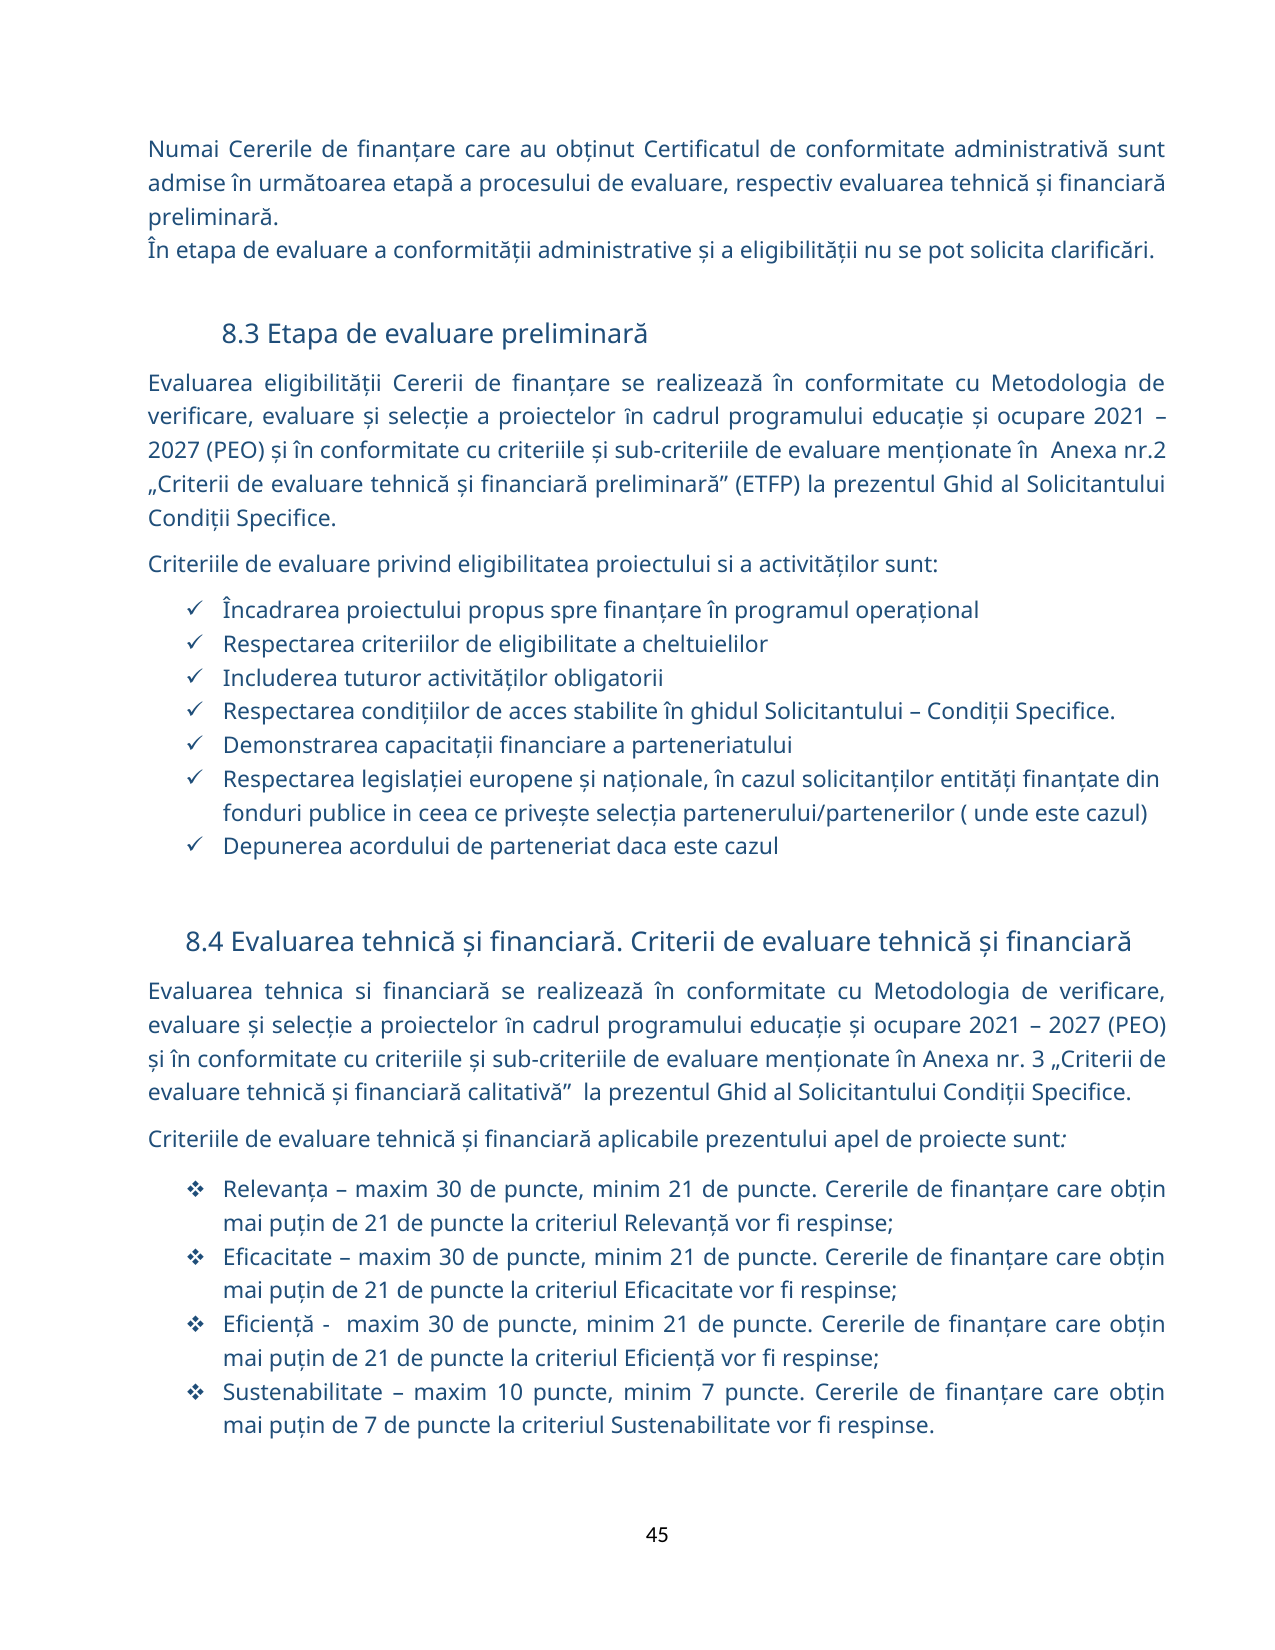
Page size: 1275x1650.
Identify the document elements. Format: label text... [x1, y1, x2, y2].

list Respectarea criteriilor de eligibilitate a cheltuielilor [185, 628, 1167, 659]
list Demonstrarea capacitații financiare a parteneriatului [185, 729, 1167, 760]
subtitle 8.4 Evaluarea tehnică și financiară. Criterii de evaluare tehnică și financiară [148, 923, 1167, 959]
list În etapa de evaluare a conformității administrative și a eligibilității nu se pot solicita clarificări. [148, 234, 1167, 265]
list Relevanța – maxim 30 de puncte, minim 21 de puncte. Cererile de finanțare care obțin mai puțin de 21 de puncte la criteriul Relevanță vor fi respinse; [185, 1173, 1167, 1238]
text Evaluarea eligibilității Cererii de finanțare se realizează în conformitate cu Metodologia de verificare, evaluare și selecție a proiectelor ȋn cadrul programului educație și ocupare 2021 – 2027 (PEO) și în conformitate cu criteriile și sub-criteriile de evaluare menționate în Anexa nr.2 „Criterii de evaluare tehnică și financiară preliminară” (ETFP) la prezentul Ghid al Solicitantului Condiții Specifice. [148, 366, 1167, 533]
list Respectarea legislației europene și naționale, în cazul solicitanților entități finanțate din fonduri publice in ceea ce privește selecția partenerului/partenerilor ( unde este cazul) [185, 763, 1167, 828]
list Includerea tuturor activităților obligatorii [185, 661, 1167, 693]
list Eficacitate – maxim 30 de puncte, minim 21 de puncte. Cererile de finanțare care obțin mai puțin de 21 de puncte la criteriul Eficacitate vor fi respinse; [185, 1240, 1167, 1305]
list Depunerea acordului de parteneriat daca este cazul [185, 830, 1167, 861]
text Evaluarea tehnica si financiară se realizează în conformitate cu Metodologia de verificare, evaluare și selecție a proiectelor ȋn cadrul programului educație și ocupare 2021 – 2027 (PEO) și în conformitate cu criteriile și sub-criteriile de evaluare menționate în Anexa nr. 3 „Criterii de evaluare tehnică și financiară calitativă” la prezentul Ghid al Solicitantului Condiții Specifice. [148, 975, 1167, 1107]
list Sustenabilitate – maxim 10 puncte, minim 7 puncte. Cererile de finanțare care obțin mai puțin de 7 de puncte la criteriul Sustenabilitate vor fi respinse. [185, 1375, 1167, 1440]
list Încadrarea proiectului propus spre finanțare în programul operațional [185, 594, 1167, 625]
subtitle 8.3 Etapa de evaluare preliminară [148, 314, 1167, 351]
list Respectarea condițiilor de acces stabilite în ghidul Solicitantului – Condiții Specifice. [185, 695, 1167, 726]
list Eficiență - maxim 30 de puncte, minim 21 de puncte. Cererile de finanțare care obțin mai puțin de 21 de puncte la criteriul Eficiență vor fi respinse; [185, 1308, 1167, 1373]
text Criteriile de evaluare privind eligibilitatea proiectului si a activităților sunt: [148, 548, 1167, 579]
text Criteriile de evaluare tehnică și financiară aplicabile prezentului apel de proiecte sunt: [148, 1122, 1167, 1154]
list Numai Cererile de finanțare care au obținut Certificatul de conformitate administrativă sunt admise în următoarea etapă a procesului de evaluare, respectiv evaluarea tehnică și financiară preliminară. [148, 133, 1167, 232]
